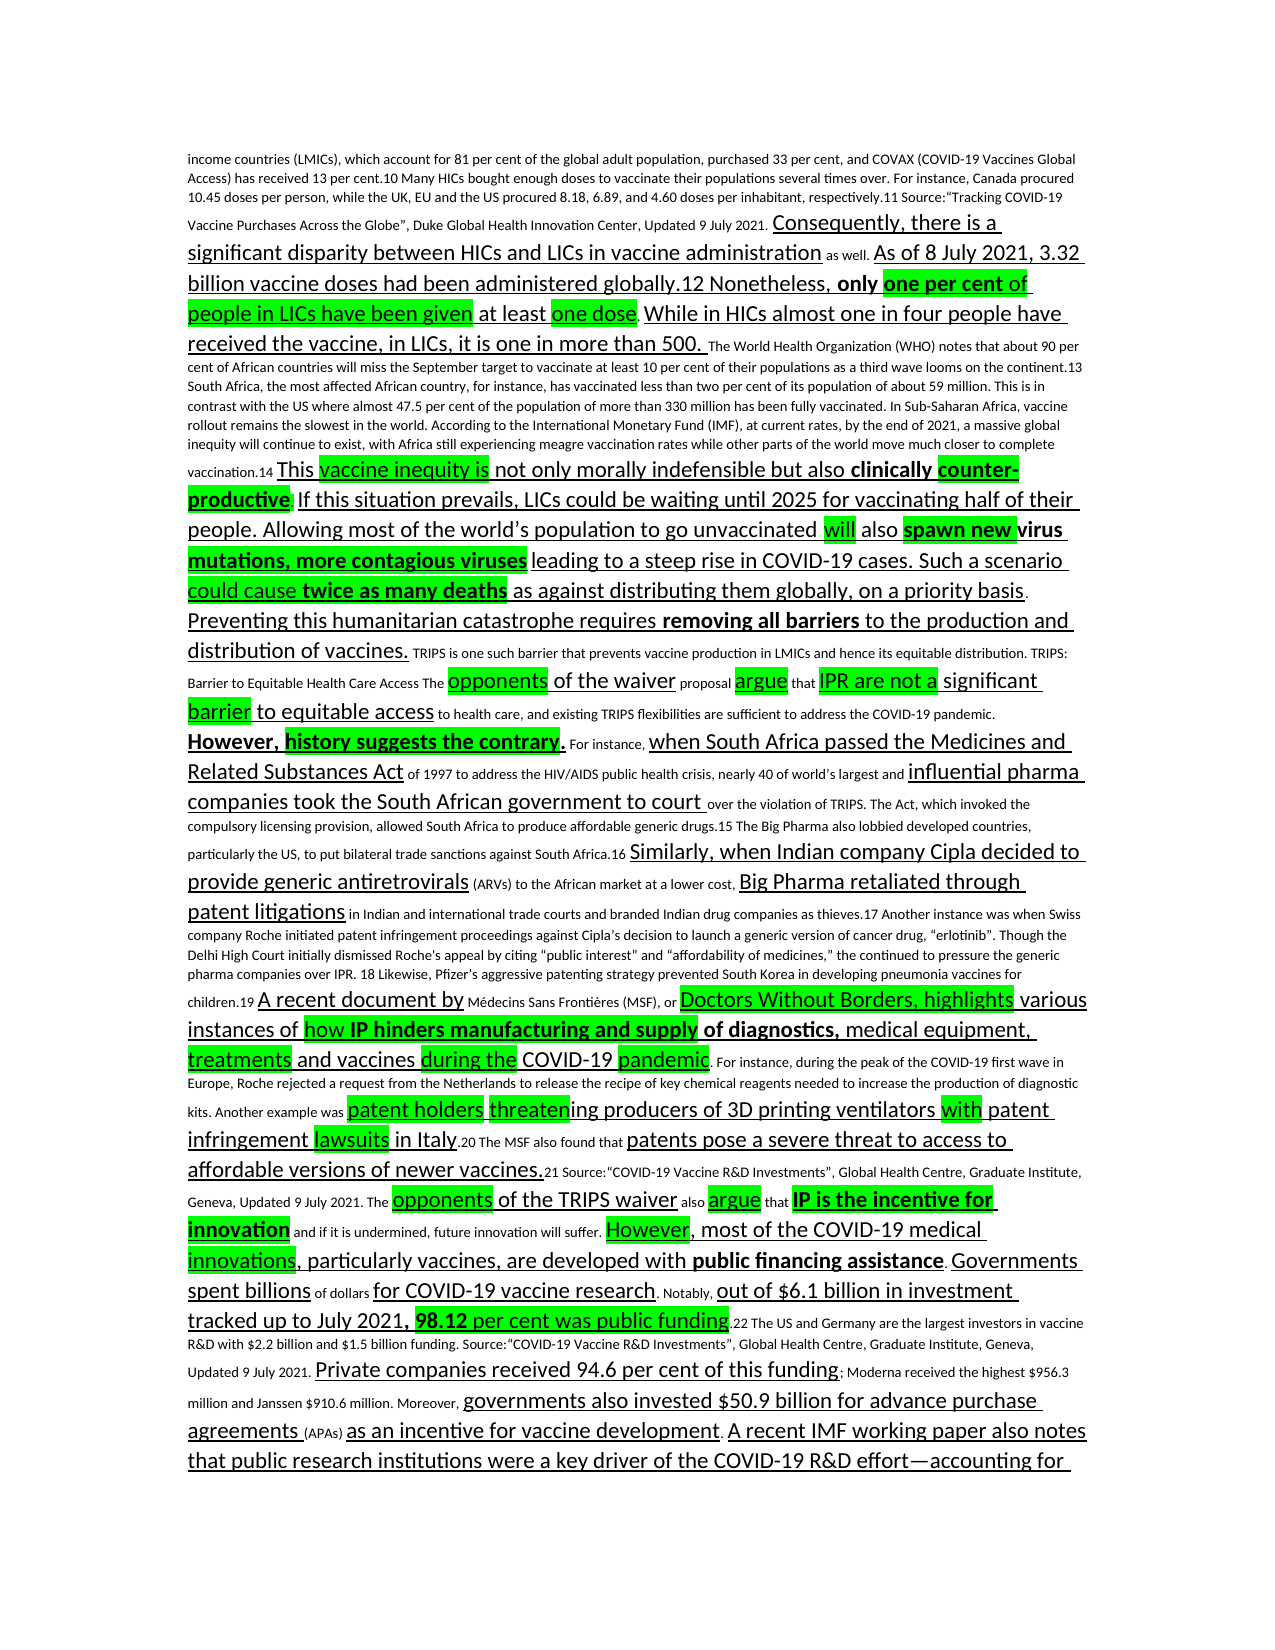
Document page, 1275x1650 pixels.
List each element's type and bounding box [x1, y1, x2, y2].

text [187, 150, 1087, 1474]
